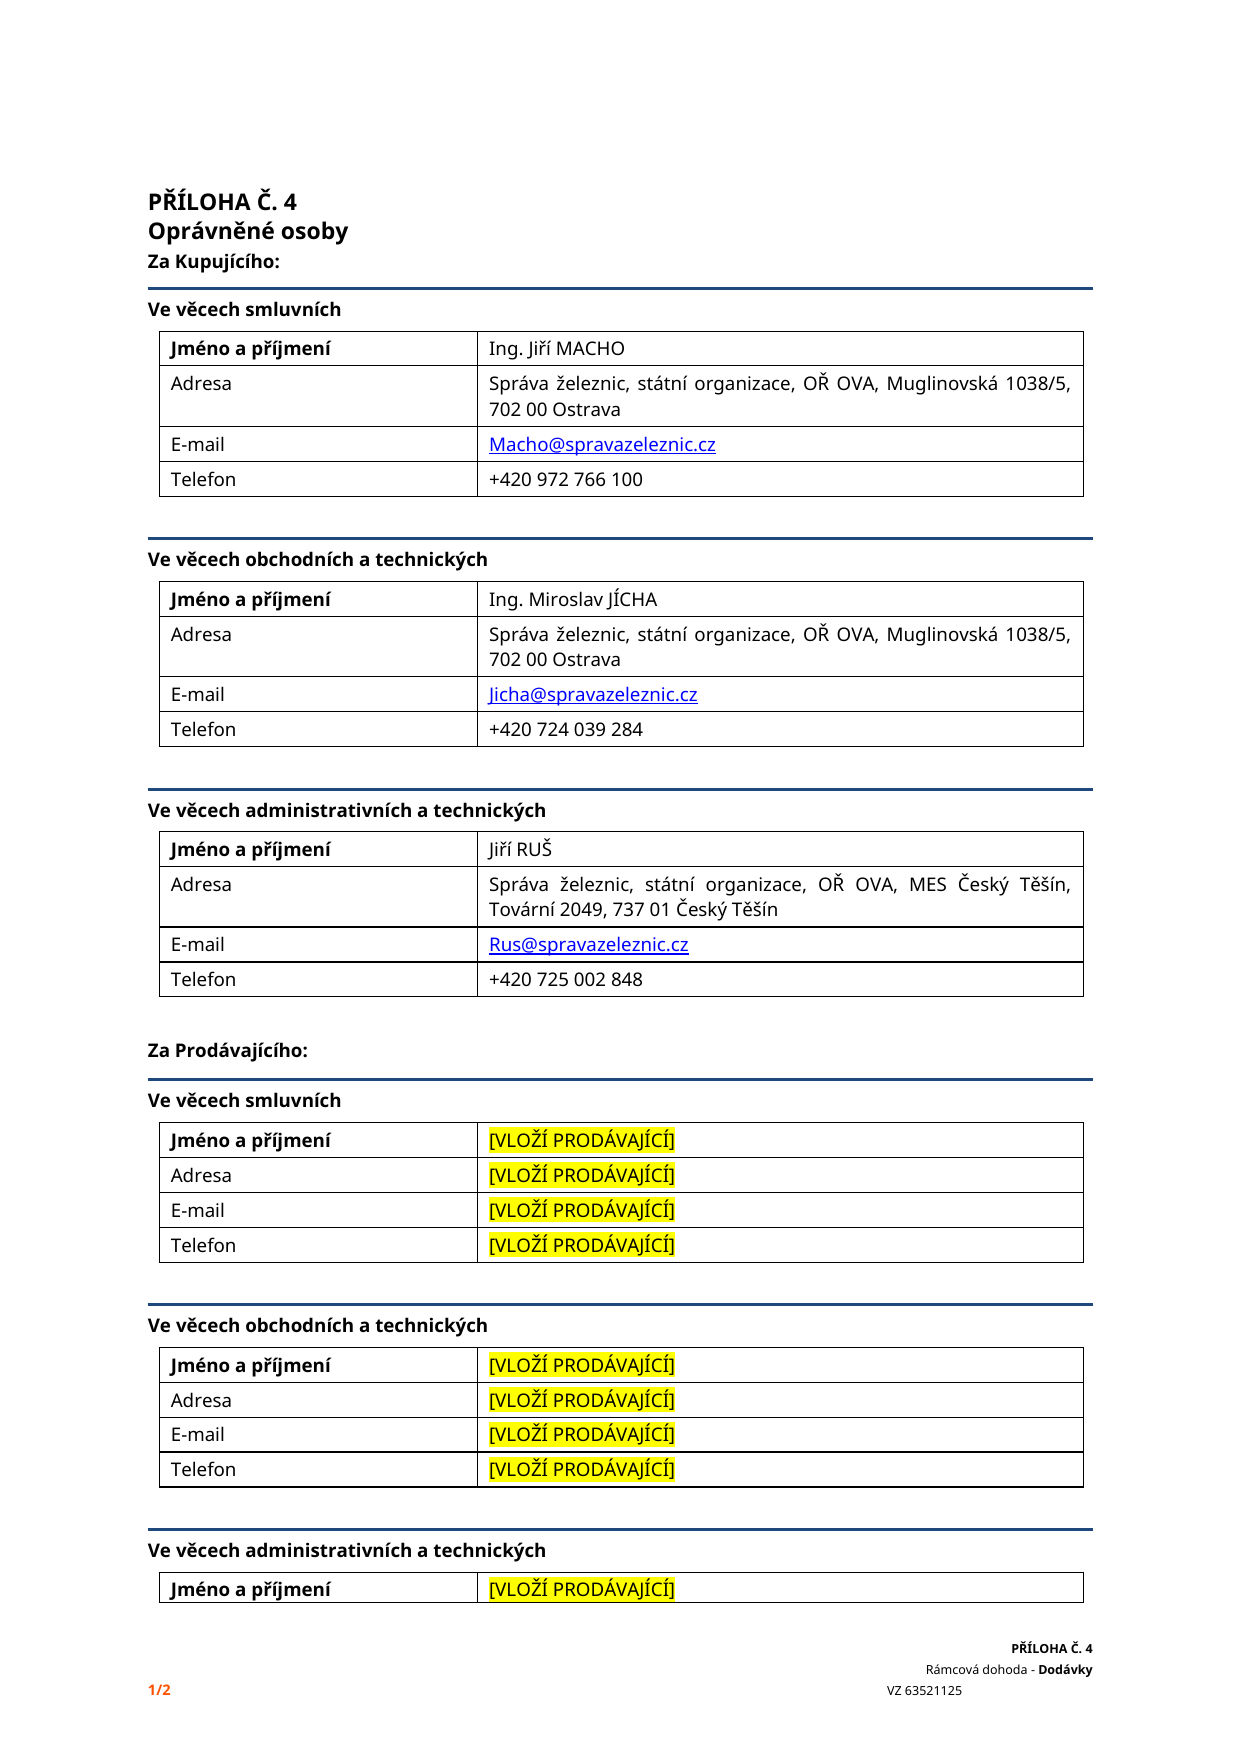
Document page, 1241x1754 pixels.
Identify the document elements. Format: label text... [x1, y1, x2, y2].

table_header Jméno a příjmení [160, 1348, 477, 1382]
text Ve věcech administrativních a technických [148, 791, 1093, 822]
table_header Jméno a příjmení [160, 1123, 477, 1157]
table_header [VLOŽÍ PRODÁVAJÍCÍ] [478, 1573, 1083, 1602]
text Ve věcech administrativních a technických [148, 1531, 1093, 1563]
table_header Jméno a příjmení [160, 1573, 477, 1602]
table_cell E-mail [160, 427, 477, 461]
table_cell [VLOŽÍ PRODÁVAJÍCÍ] [478, 1453, 1083, 1486]
table_cell Správa železnic, státní organizace, OŘ OVA, Muglinovská 1038/5, 702 00 Ostrava [478, 617, 1083, 676]
table_cell Telefon [160, 462, 477, 496]
table_cell Správa železnic, státní organizace, OŘ OVA, MES Český Těšín, Tovární 2049, 737 01 Český Těšín [478, 867, 1083, 926]
table_cell [VLOŽÍ PRODÁVAJÍCÍ] [478, 1193, 1083, 1227]
table_cell Rus@spravazeleznic.cz [478, 928, 1083, 961]
table_cell Adresa [160, 867, 477, 926]
table_cell Telefon [160, 963, 477, 996]
text Oprávněné osoby [148, 216, 1093, 245]
text Za Kupujícího: [148, 245, 1093, 274]
table_cell Adresa [160, 1383, 477, 1417]
table_header Jiří RUŠ [478, 832, 1083, 866]
text PŘíloha č. 4 [148, 187, 1093, 216]
table_cell Telefon [160, 1228, 477, 1262]
table_header Ing. Jiří MACHO [478, 332, 1083, 365]
table_cell Telefon [160, 1453, 477, 1486]
table_cell E-mail [160, 1418, 477, 1451]
table_cell Adresa [160, 366, 477, 426]
table_cell +420 725 002 848 [478, 963, 1083, 996]
table_cell [VLOŽÍ PRODÁVAJÍCÍ] [478, 1228, 1083, 1262]
table_cell [VLOŽÍ PRODÁVAJÍCÍ] [478, 1418, 1083, 1451]
table_header Jméno a příjmení [160, 832, 477, 866]
table_cell Macho@spravazeleznic.cz [478, 427, 1083, 461]
text Ve věcech obchodních a technických [148, 1306, 1093, 1338]
table_cell Adresa [160, 617, 477, 676]
table_header Jméno a příjmení [160, 332, 477, 365]
text Ve věcech smluvních [148, 1081, 1093, 1113]
table_cell +420 724 039 284 [478, 712, 1083, 746]
table_cell +420 972 766 100 [478, 462, 1083, 496]
table_cell E-mail [160, 677, 477, 711]
table_cell Adresa [160, 1158, 477, 1192]
table_header [VLOŽÍ PRODÁVAJÍCÍ] [478, 1348, 1083, 1382]
table_header [VLOŽÍ PRODÁVAJÍCÍ] [478, 1123, 1083, 1157]
table_header Ing. Miroslav JÍCHA [478, 582, 1083, 616]
table_cell [VLOŽÍ PRODÁVAJÍCÍ] [478, 1383, 1083, 1417]
text Ve věcech obchodních a technických [148, 540, 1093, 572]
table_cell [VLOŽÍ PRODÁVAJÍCÍ] [478, 1158, 1083, 1192]
text Za Prodávajícího: [148, 1038, 1093, 1063]
table_header Jméno a příjmení [160, 582, 477, 616]
table_cell Jicha@spravazeleznic.cz [478, 677, 1083, 711]
text Ve věcech smluvních [148, 290, 1093, 322]
table_cell E-mail [160, 1193, 477, 1227]
table_cell Telefon [160, 712, 477, 746]
table_cell Správa železnic, státní organizace, OŘ OVA, Muglinovská 1038/5, 702 00 Ostrava [478, 366, 1083, 426]
table_cell E-mail [160, 928, 477, 961]
